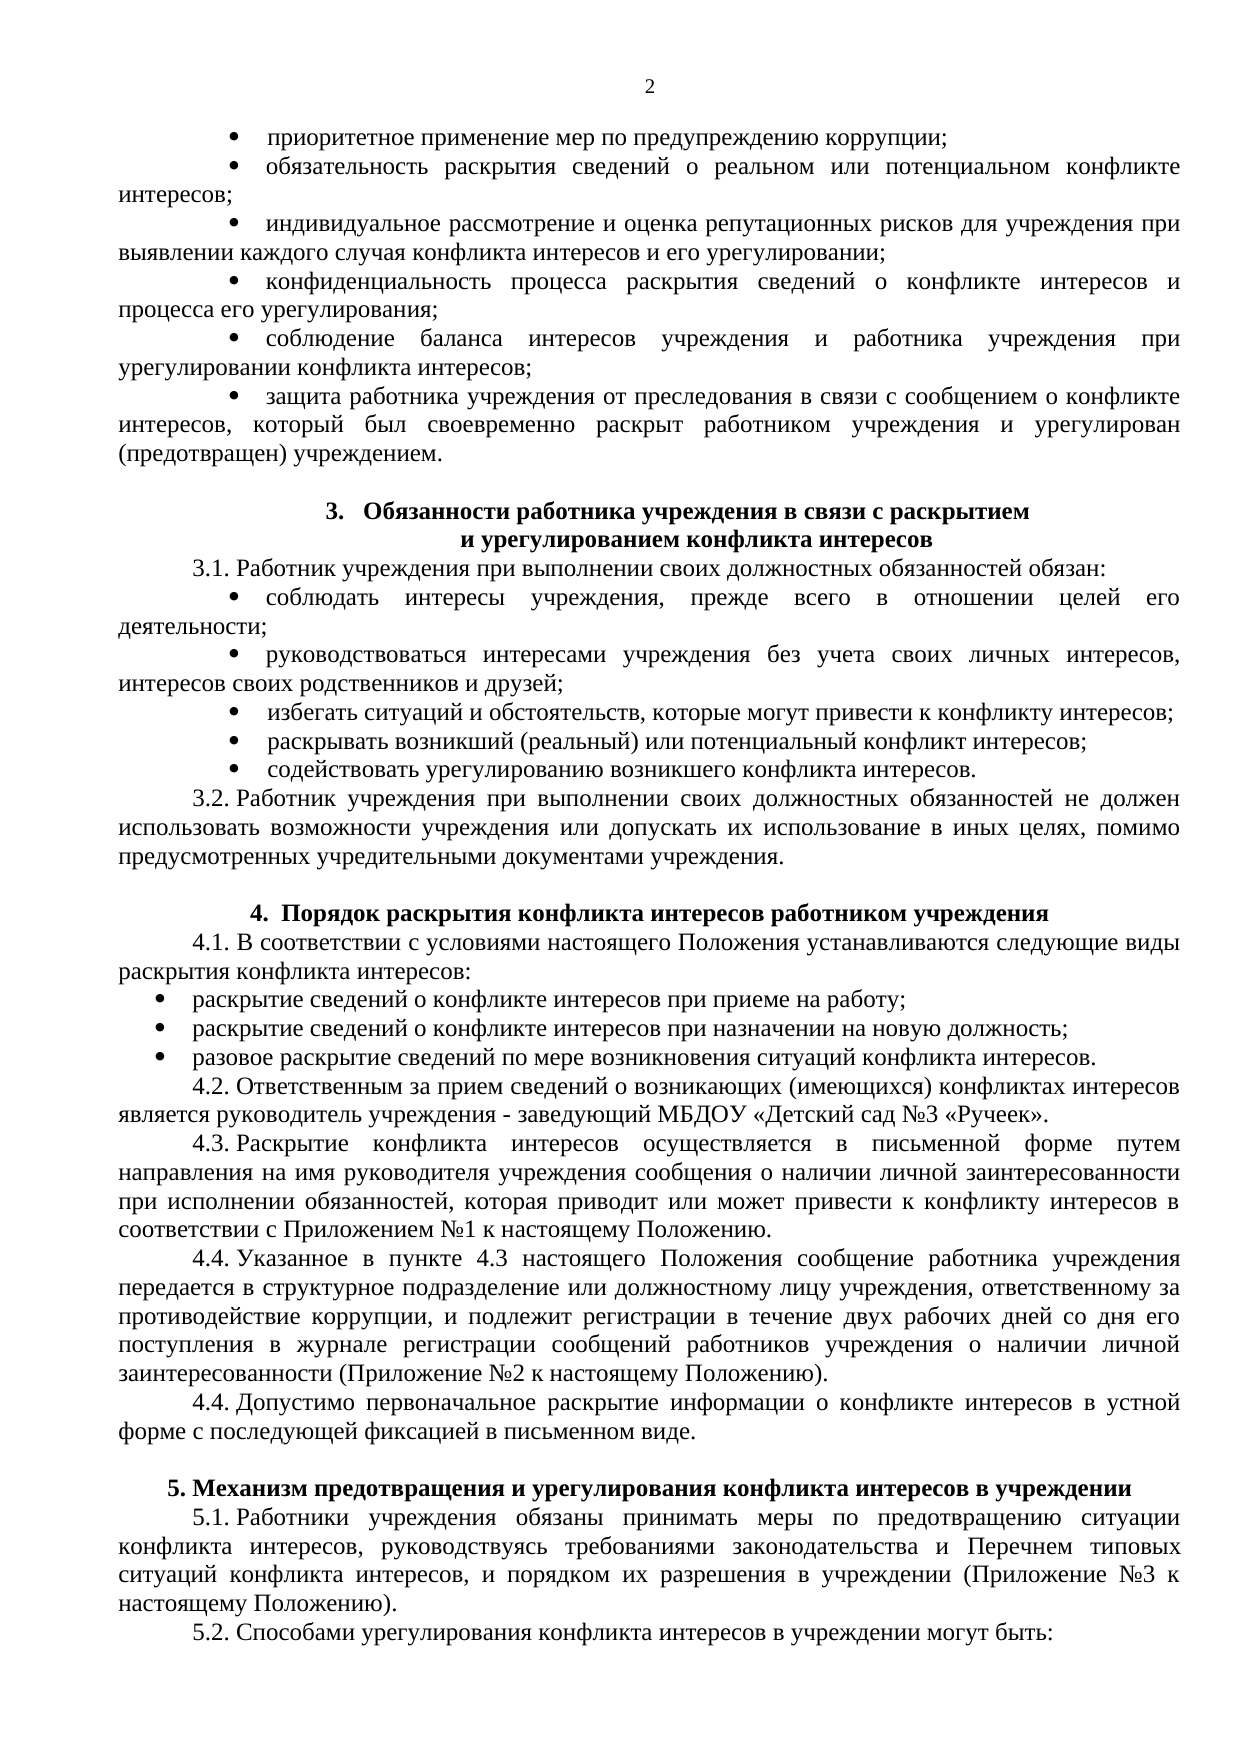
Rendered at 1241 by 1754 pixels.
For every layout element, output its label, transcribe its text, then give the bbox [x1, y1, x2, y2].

list обязательность раскрытия сведений о реальном или потенциальном конфликте интересов; [118, 151, 1181, 208]
text 4.3. Раскрытие конфликта интересов осуществляется в письменной форме путем направления на имя руководителя учреждения сообщения о наличии личной заинтересованности при исполнении обязанностей, которая приводит или может привести к конфликту интересов в соответствии с Приложением №1 к настоящему Положению. [118, 1128, 1181, 1243]
list индивидуальное рассмотрение и оценка репутационных рисков для учреждения при выявлении каждого случая конфликта интересов и его урегулировании; [118, 208, 1181, 266]
list раскрытие сведений о конфликте интересов при приеме на работу; [156, 984, 1181, 1013]
list соблюдение баланса интересов учреждения и работника учреждения при урегулировании конфликта интересов; [118, 323, 1181, 381]
text 4.1. В соответствии с условиями настоящего Положения устанавливаются следующие виды раскрытия конфликта интересов: [118, 927, 1181, 984]
list соблюдать интересы учреждения, прежде всего в отношении целей его деятельности; [118, 582, 1181, 639]
text 4.4. Допустимо первоначальное раскрытие информации о конфликте интересов в устной форме с последующей фиксацией в письменном виде. [118, 1387, 1181, 1444]
text 5.1. Работники учреждения обязаны принимать меры по предотвращению ситуации конфликта интересов, руководствуясь требованиями законодательства и Перечнем типовых ситуаций конфликта интересов, и порядком их разрешения в учреждении (Приложение №3 к настоящему Положению). [118, 1502, 1181, 1617]
list раскрывать возникший (реальный) или потенциальный конфликт интересов; [229, 726, 1181, 754]
text и урегулированием конфликта интересов [212, 524, 1181, 553]
text 5.2. Способами урегулирования конфликта интересов в учреждении могут быть: [118, 1617, 1181, 1646]
text 4.2. Ответственным за прием сведений о возникающих (имеющихся) конфликтах интересов является руководитель учреждения - заведующий МБДОУ «Детский сад №3 «Ручеек». [118, 1071, 1181, 1128]
list содействовать урегулированию возникшего конфликта интересов. [229, 754, 1181, 783]
text 4.4. Указанное в пункте 4.3 настоящего Положения сообщение работника учреждения передается в структурное подразделение или должностному лицу учреждения, ответственному за противодействие коррупции, и подлежит регистрации в течение двух рабочих дней со дня его поступления в журнале регистрации сообщений работников учреждения о наличии личной заинтересованности (Приложение №2 к настоящему Положению). [118, 1243, 1181, 1387]
list разовое раскрытие сведений по мере возникновения ситуаций конфликта интересов. [156, 1042, 1181, 1071]
list раскрытие сведений о конфликте интересов при назначении на новую должность; [156, 1013, 1181, 1042]
text 3.2. Работник учреждения при выполнении своих должностных обязанностей не должен использовать возможности учреждения или допускать их использование в иных целях, помимо предусмотренных учредительными документами учреждения. [118, 783, 1181, 869]
list конфиденциальность процесса раскрытия сведений о конфликте интересов и процесса его урегулирования; [118, 266, 1181, 323]
list защита работника учреждения от преследования в связи с сообщением о конфликте интересов, который был своевременно раскрыт работником учреждения и урегулирован (предотвращен) учреждением. [118, 381, 1181, 467]
list приоритетное применение мер по предупреждению коррупции; [229, 122, 1181, 151]
list избегать ситуаций и обстоятельств, которые могут привести к конфликту интересов; [229, 697, 1181, 726]
text 5. Механизм предотвращения и урегулирования конфликта интересов в учреждении [118, 1473, 1181, 1502]
list руководствоваться интересами учреждения без учета своих личных интересов, интересов своих родственников и друзей; [118, 639, 1181, 697]
list Обязанности работника учреждения в связи с раскрытием [174, 496, 1181, 524]
text 3.1. Работник учреждения при выполнении своих должностных обязанностей обязан: [118, 553, 1181, 582]
text 4. Порядок раскрытия конфликта интересов работником учреждения [118, 898, 1181, 927]
